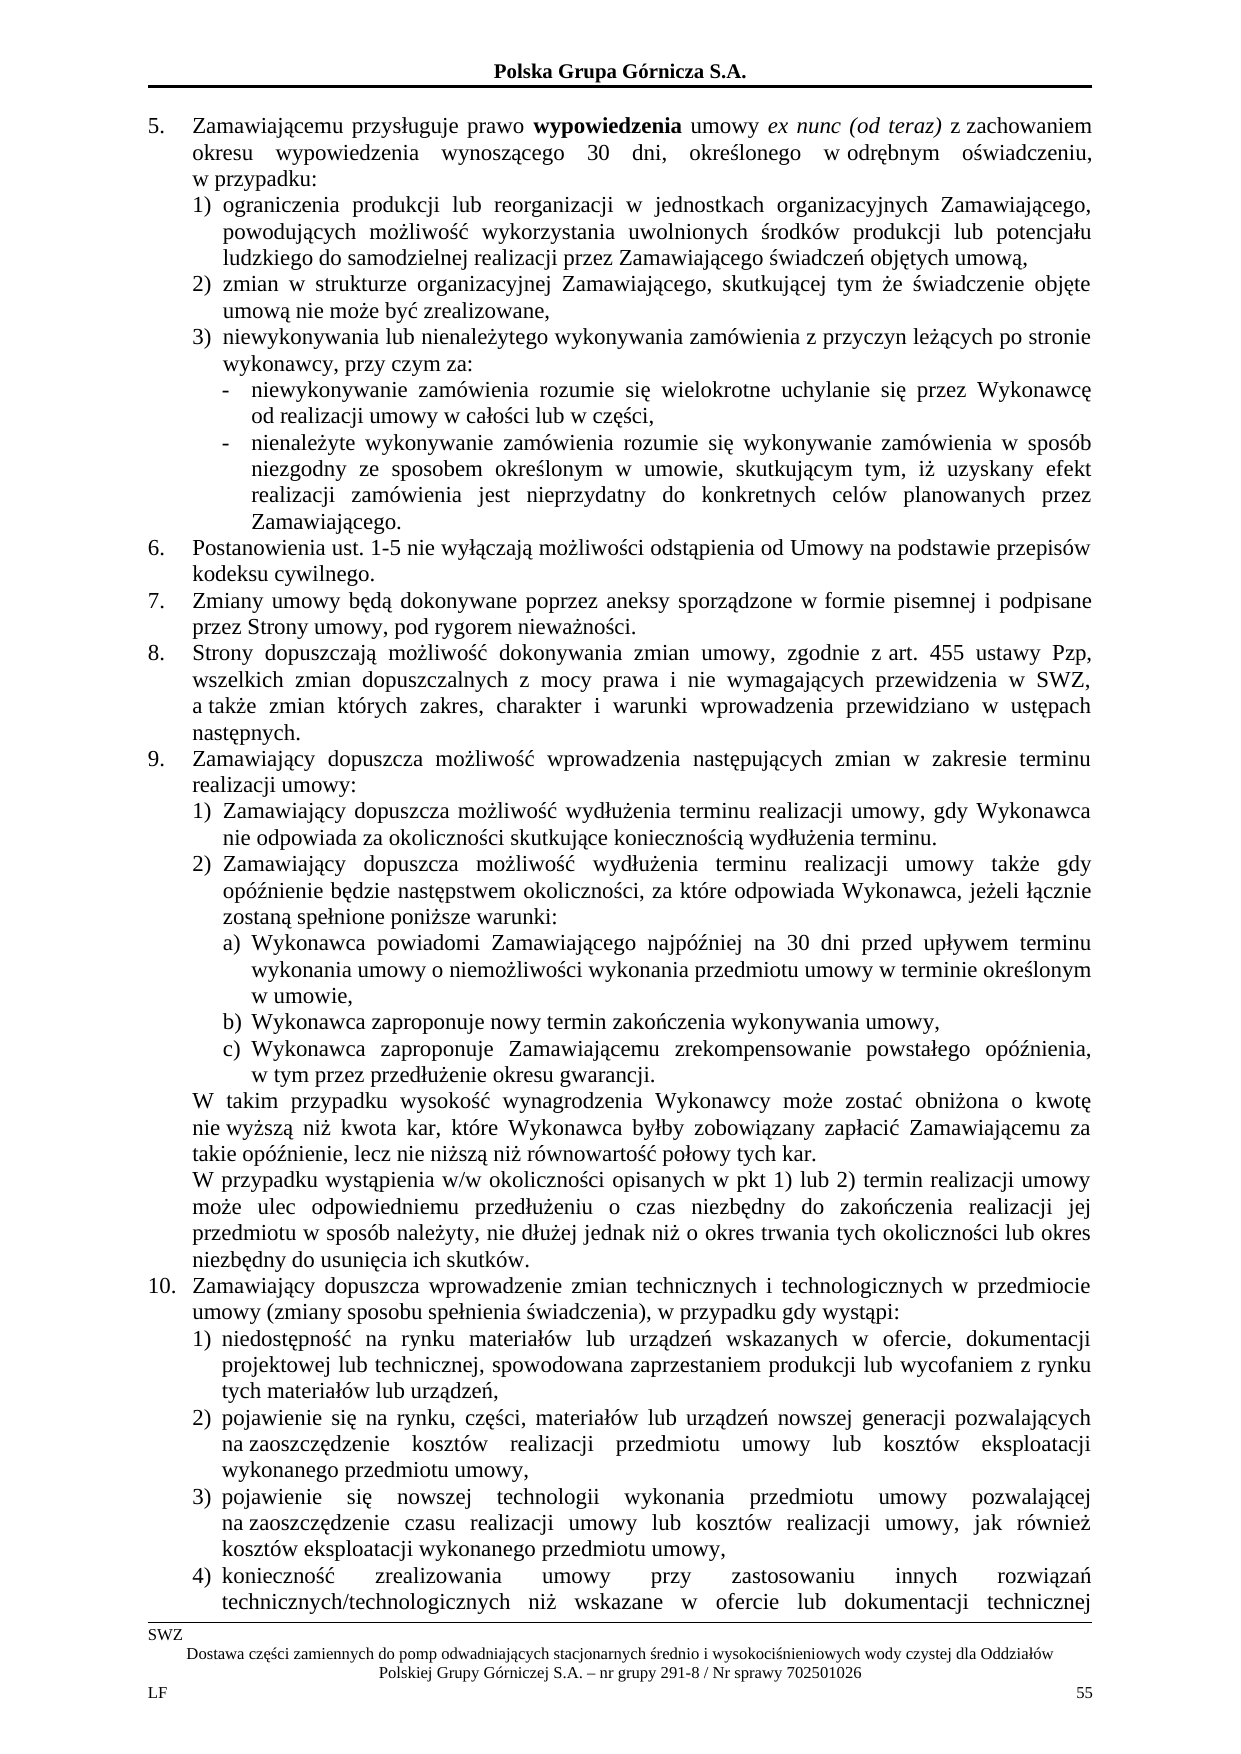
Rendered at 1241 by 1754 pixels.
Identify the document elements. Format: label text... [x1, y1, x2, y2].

list - nienależyte wykonywanie zamówienia rozumie się wykonywanie zamówienia w sposób niezgodny ze sposobem określonym w umowie, skutkującym tym, iż uzyskany efekt realizacji zamówienia jest nieprzydatny do konkretnych celów planowanych przez Zamawiającego. [222, 429, 1092, 534]
list niewykonywania lub nienależytego wykonywania zamówienia z przyczyn leżących po stronie wykonawcy, przy czym za: [192, 323, 1092, 376]
list - niewykonywanie zamówienia rozumie się wielokrotne uchylanie się przez Wykonawcę od realizacji umowy w całości lub w części, [222, 376, 1092, 429]
list Zamawiający dopuszcza możliwość wydłużenia terminu realizacji umowy, gdy Wykonawca nie odpowiada za okoliczności skutkujące koniecznością wydłużenia terminu. [192, 798, 1092, 850]
list pojawienie się nowszej technologii wykonania przedmiotu umowy pozwalającej na zaoszczędzenie czasu realizacji umowy lub kosztów realizacji umowy, jak również kosztów eksploatacji wykonanego przedmiotu umowy, [192, 1483, 1092, 1562]
list niedostępność na rynku materiałów lub urządzeń wskazanych w ofercie, dokumentacji projektowej lub technicznej, spowodowana zaprzestaniem produkcji lub wycofaniem z rynku tych materiałów lub urządzeń, [192, 1325, 1092, 1404]
list Zamawiający dopuszcza możliwość wydłużenia terminu realizacji umowy także gdy opóźnienie będzie następstwem okoliczności, za które odpowiada Wykonawca, jeżeli łącznie zostaną spełnione poniższe warunki: [192, 850, 1092, 929]
list ograniczenia produkcji lub reorganizacji w jednostkach organizacyjnych Zamawiającego, powodujących możliwość wykorzystania uwolnionych środków produkcji lub potencjału ludzkiego do samodzielnej realizacji przez Zamawiającego świadczeń objętych umową, [192, 191, 1092, 271]
text W przypadku wystąpienia w/w okoliczności opisanych w pkt 1) lub 2) termin realizacji umowy może ulec odpowiedniemu przedłużeniu o czas niezbędny do zakończenia realizacji jej przedmiotu w sposób należyty, nie dłużej jednak niż o okres trwania tych okoliczności lub okres niezbędny do usunięcia ich skutków. [192, 1167, 1092, 1272]
list pojawienie się na rynku, części, materiałów lub urządzeń nowszej generacji pozwalających na zaoszczędzenie kosztów realizacji przedmiotu umowy lub kosztów eksploatacji wykonanego przedmiotu umowy, [192, 1404, 1092, 1483]
list Zmiany umowy będą dokonywane poprzez aneksy sporządzone w formie pisemnej i podpisane przez Strony umowy, pod rygorem nieważności. [148, 587, 1092, 639]
list Wykonawca powiadomi Zamawiającego najpóźniej na 30 dni przed upływem terminu wykonania umowy o niemożliwości wykonania przedmiotu umowy w terminie określonym w umowie, [223, 929, 1092, 1008]
text W takim przypadku wysokość wynagrodzenia Wykonawcy może zostać obniżona o kwotę nie wyższą niż kwota kar, które Wykonawca byłby zobowiązany zapłacić Zamawiającemu za takie opóźnienie, lecz nie niższą niż równowartość połowy tych kar. [192, 1087, 1092, 1167]
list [192, 1562, 1092, 1614]
list Zamawiający dopuszcza wprowadzenie zmian technicznych i technologicznych w przedmiocie umowy (zmiany sposobu spełnienia świadczenia), w przypadku gdy wystąpi: [148, 1272, 1092, 1325]
list Zamawiającemu przysługuje prawo wypowiedzenia umowy ex nunc (od teraz) z zachowaniem okresu wypowiedzenia wynoszącego 30 dni, określonego w odrębnym oświadczeniu, w przypadku: [148, 112, 1092, 191]
list Postanowienia ust. 1-5 nie wyłączają możliwości odstąpienia od Umowy na podstawie przepisów kodeksu cywilnego. [148, 534, 1092, 587]
list Strony dopuszczają możliwość dokonywania zmian umowy, zgodnie z art. 455 ustawy Pzp, wszelkich zmian dopuszczalnych z mocy prawa i nie wymagających przewidzenia w SWZ, a także zmian których zakres, charakter i warunki wprowadzenia przewidziano w ustępach następnych. [148, 639, 1092, 745]
list Wykonawca zaproponuje Zamawiającemu zrekompensowanie powstałego opóźnienia, w tym przez przedłużenie okresu gwarancji. [223, 1035, 1092, 1087]
list zmian w strukturze organizacyjnej Zamawiającego, skutkującej tym że świadczenie objęte umową nie może być zrealizowane, [192, 271, 1092, 323]
list Zamawiający dopuszcza możliwość wprowadzenia następujących zmian w zakresie terminu realizacji umowy: [148, 745, 1092, 798]
list Wykonawca zaproponuje nowy termin zakończenia wykonywania umowy, [223, 1008, 1092, 1035]
